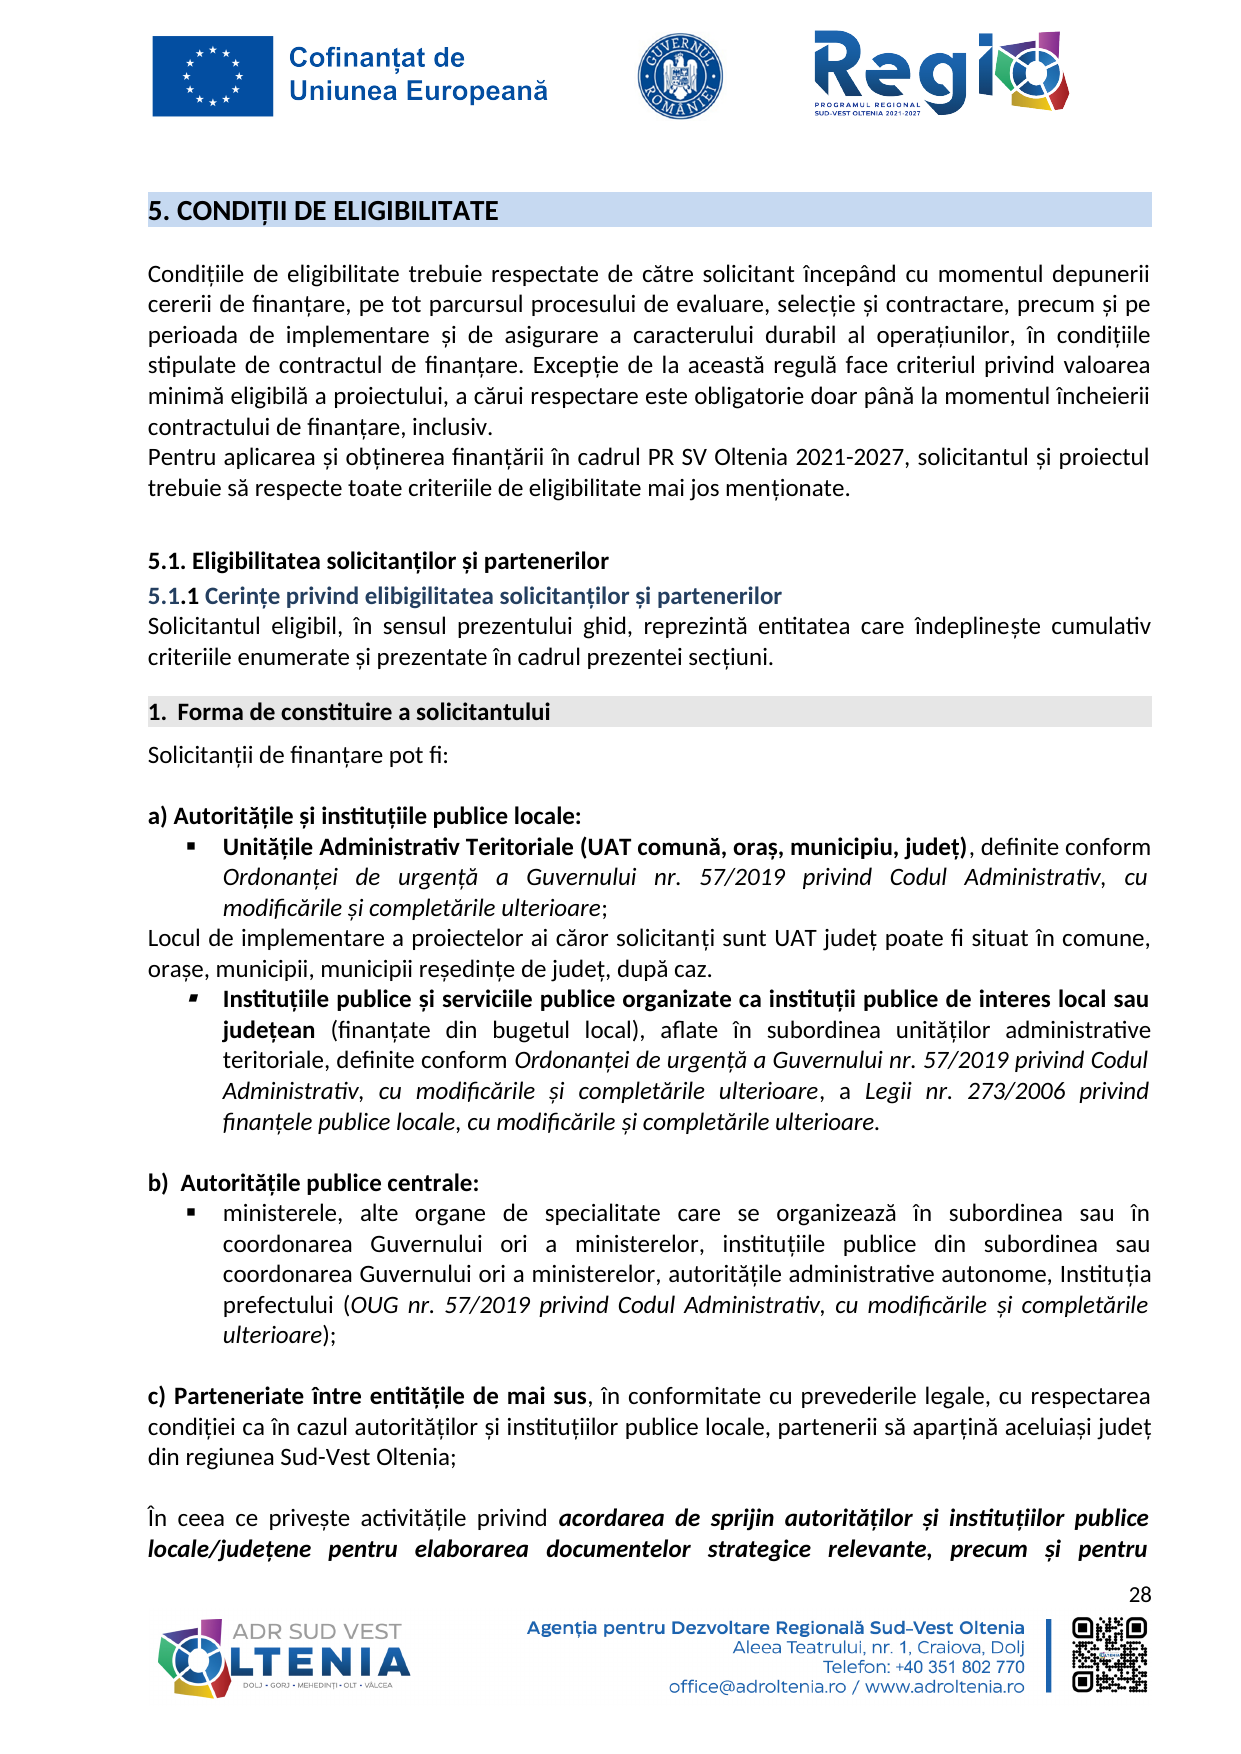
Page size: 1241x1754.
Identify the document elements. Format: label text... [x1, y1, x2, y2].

text Solicitanţii de finanţare pot fi: [148, 739, 1152, 770]
list Forma de constituire a solicitantului [148, 696, 1152, 727]
text 5. CONDIȚII DE ELIGIBILITATE [148, 192, 1152, 227]
list ministerele, alte organe de specialitate care se organizează în subordinea sau în coordonarea Guvernului ori a ministerelor, instituțiile publice din subordinea sau coordonarea Guvernului ori a ministerelor, autorităţile administrative autonome, Instituția prefectului (OUG nr. 57/2019 privind Codul Administrativ, cu modificările și completările ulterioare); [185, 1197, 1152, 1350]
text Solicitantul eligibil, în sensul prezentului ghid, reprezintă entitatea care îndeplineşte cumulativ criteriile enumerate și prezentate în cadrul prezentei secțiuni. [148, 610, 1152, 671]
text Condițiile de eligibilitate trebuie respectate de către solicitant începând cu momentul depunerii cererii de finanțare, pe tot parcursul procesului de evaluare, selecție și contractare, precum și pe perioada de implementare şi de asigurare a caracterului durabil al operaţiunilor, în condiţiile stipulate de contractul de finanţare. Excepție de la această regulă face criteriul privind valoarea minimă eligibilă a proiectului, a cărui respectare este obligatorie doar până la momentul încheierii contractului de finanțare, inclusiv. [148, 258, 1152, 441]
picture [812, 29, 1071, 119]
subtitle 5.1.1 Cerințe privind elibigilitatea solicitanților și partenerilor [148, 580, 1152, 610]
picture [148, 1608, 1152, 1706]
list Instituțiile publice și serviciile publice organizate ca instituții publice de interes local sau județean (finanțate din bugetul local), aflate în subordinea unităților administrative teritoriale, definite conform Ordonanței de urgență a Guvernului nr. 57/2019 privind Codul Administrativ, cu modificările şi completările ulterioare, a Legii nr. 273/2006 privind finanţele publice locale, cu modificările și completările ulterioare. [185, 984, 1152, 1136]
text c) Parteneriate între entitățile de mai sus, în conformitate cu prevederile legale, cu respectarea condiției ca în cazul autorităților și instituțiilor publice locale, partenerii să aparțină aceluiași județ din regiunea Sud-Vest Oltenia; [148, 1380, 1152, 1472]
text 5.1. Eligibilitatea solicitanților și partenerilor [148, 545, 1152, 576]
text Pentru aplicarea și obținerea finanțării în cadrul PR SV Oltenia 2021-2027, solicitantul și proiectul trebuie să respecte toate criteriile de eligibilitate mai jos menționate. [148, 441, 1152, 502]
picture [633, 31, 728, 121]
text b) Autoritățile publice centrale: [148, 1167, 1152, 1197]
text a) Autoritățile și instituțiile publice locale: [148, 801, 1152, 831]
picture [147, 31, 550, 120]
text Locul de implementare a proiectelor ai căror solicitanți sunt UAT județ poate fi situat în comune, orașe, municipii, municipii reședințe de județ, după caz. [148, 923, 1152, 984]
list Unitățile Administrativ Teritoriale (UAT comună, oraș, municipiu, județ), definite conform Ordonanței de urgență a Guvernului nr. 57/2019 privind Codul Administrativ, cu modificările şi completările ulterioare; [185, 831, 1152, 923]
